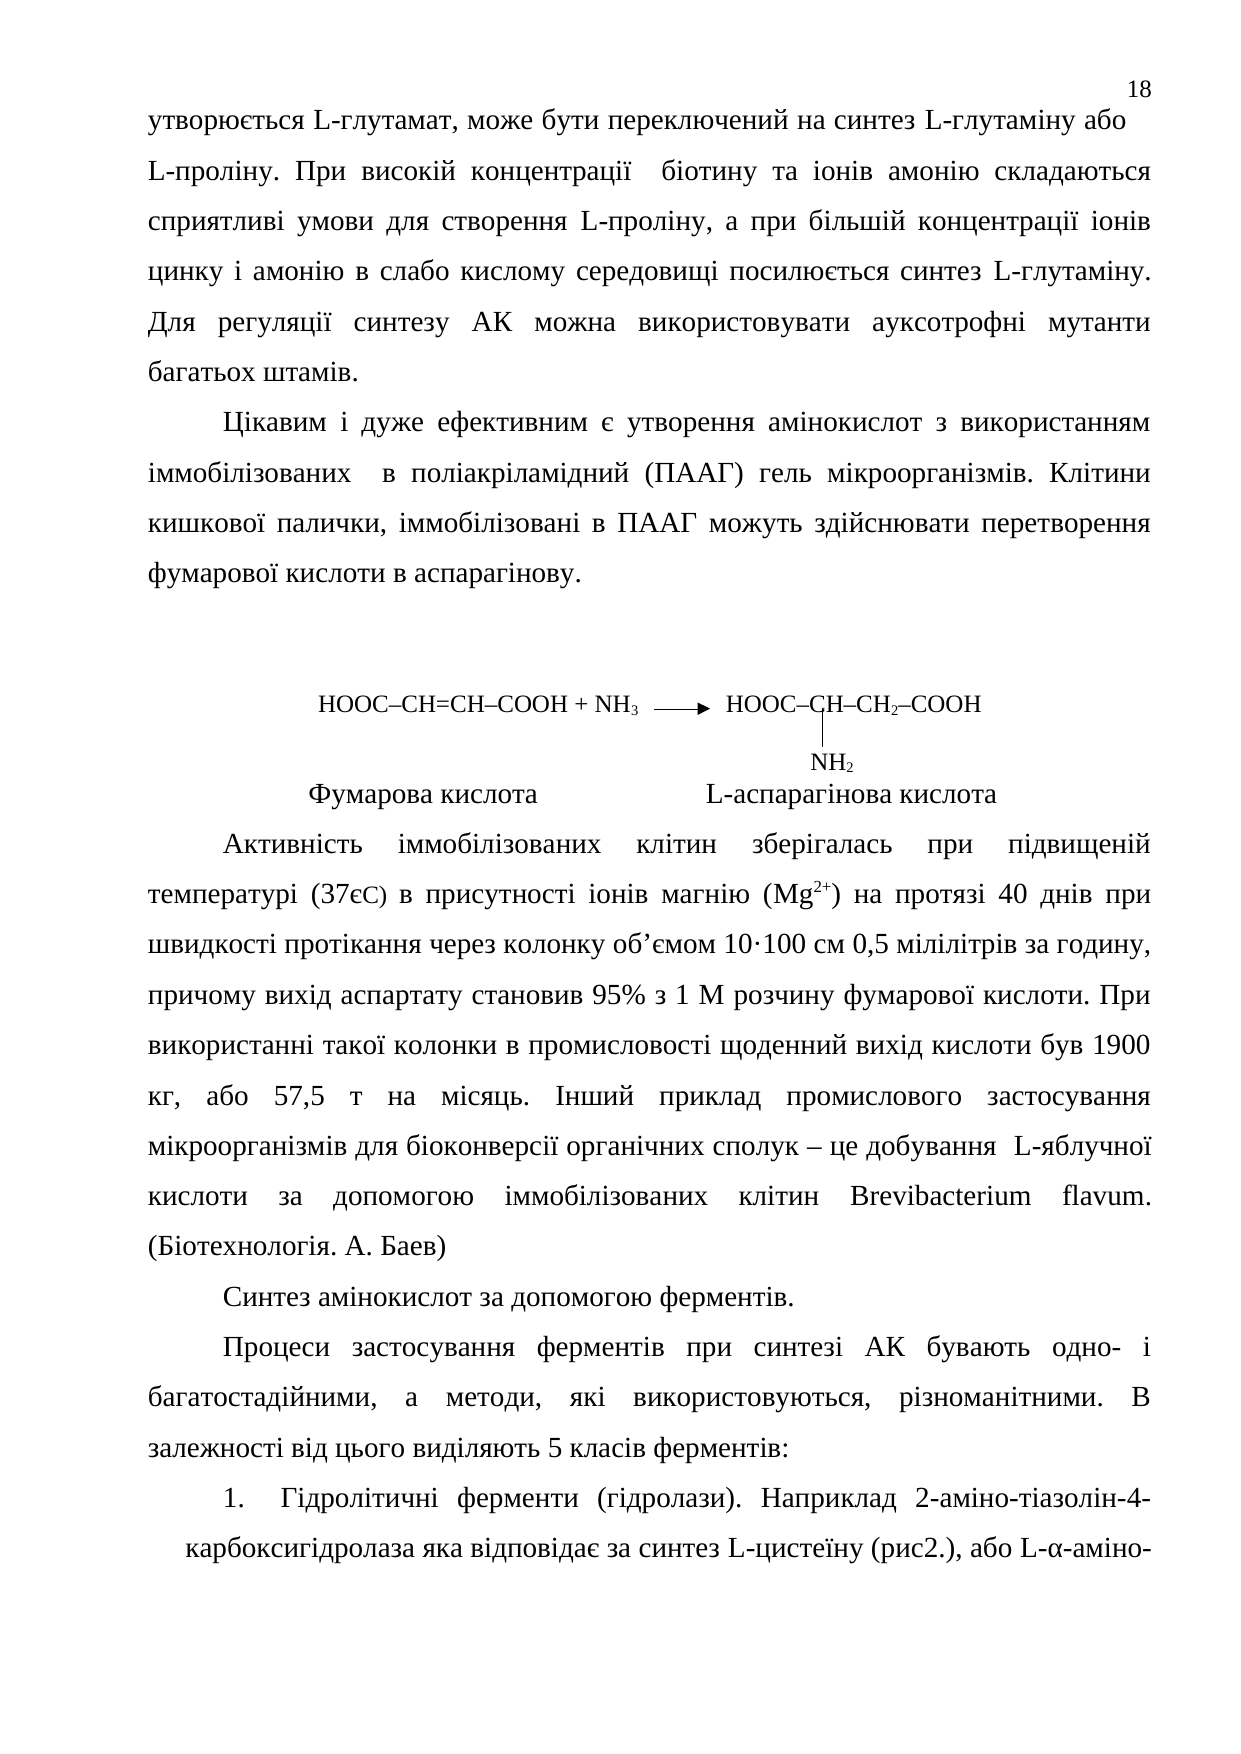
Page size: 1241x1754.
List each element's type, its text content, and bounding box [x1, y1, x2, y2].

text Активність іммобілізованих клітин зберігалась при підвищеній температурі (37єС) в присутності іонів магнію (Mg2+) на протязі 40 днів при швидкості протікання через колонку об’ємом 10·100 см 0,5 мілілітрів за годину, причому вихід аспартату становив 95% з 1 М розчину фумарової кислоти. При використанні такої колонки в промисловості щоденний вихід кислоти був 1900 кг, або 57,5 т на місяць. Інший приклад промислового застосування мікроорганізмів для біоконверсії органічних сполук – це добування L-яблучної кислоти за допомогою іммобілізованих клітин Brevibacterium flavum. (Біотехнологія. А. Баев) [148, 826, 1152, 1262]
text Процеси застосування ферментів при синтезі АК бувають одно- і багатостадійними, а методи, які використовуються, різноманітними. В залежності від цього виділяють 5 класів ферментів: [148, 1329, 1152, 1463]
text NH2 [148, 747, 1152, 776]
text HOOC–CH=CH–COOH + NH3 HOOC–CH–CH2–COOH [148, 689, 1152, 718]
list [185, 1480, 1152, 1564]
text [148, 102, 1152, 388]
text Цікавим і дуже ефективним є утворення амінокислот з використанням іммобілізованих в поліакріламідний (ПААГ) гель мікроорганізмів. Клітини кишкової палички, іммобілізовані в ПААГ можуть здійснювати перетворення фумарової кислоти в аспарагінову. [148, 404, 1152, 589]
text Фумарова кислота L-аспарагінова кислота [148, 776, 1152, 809]
text Синтез амінокислот за допомогою ферментів. [148, 1279, 1152, 1312]
